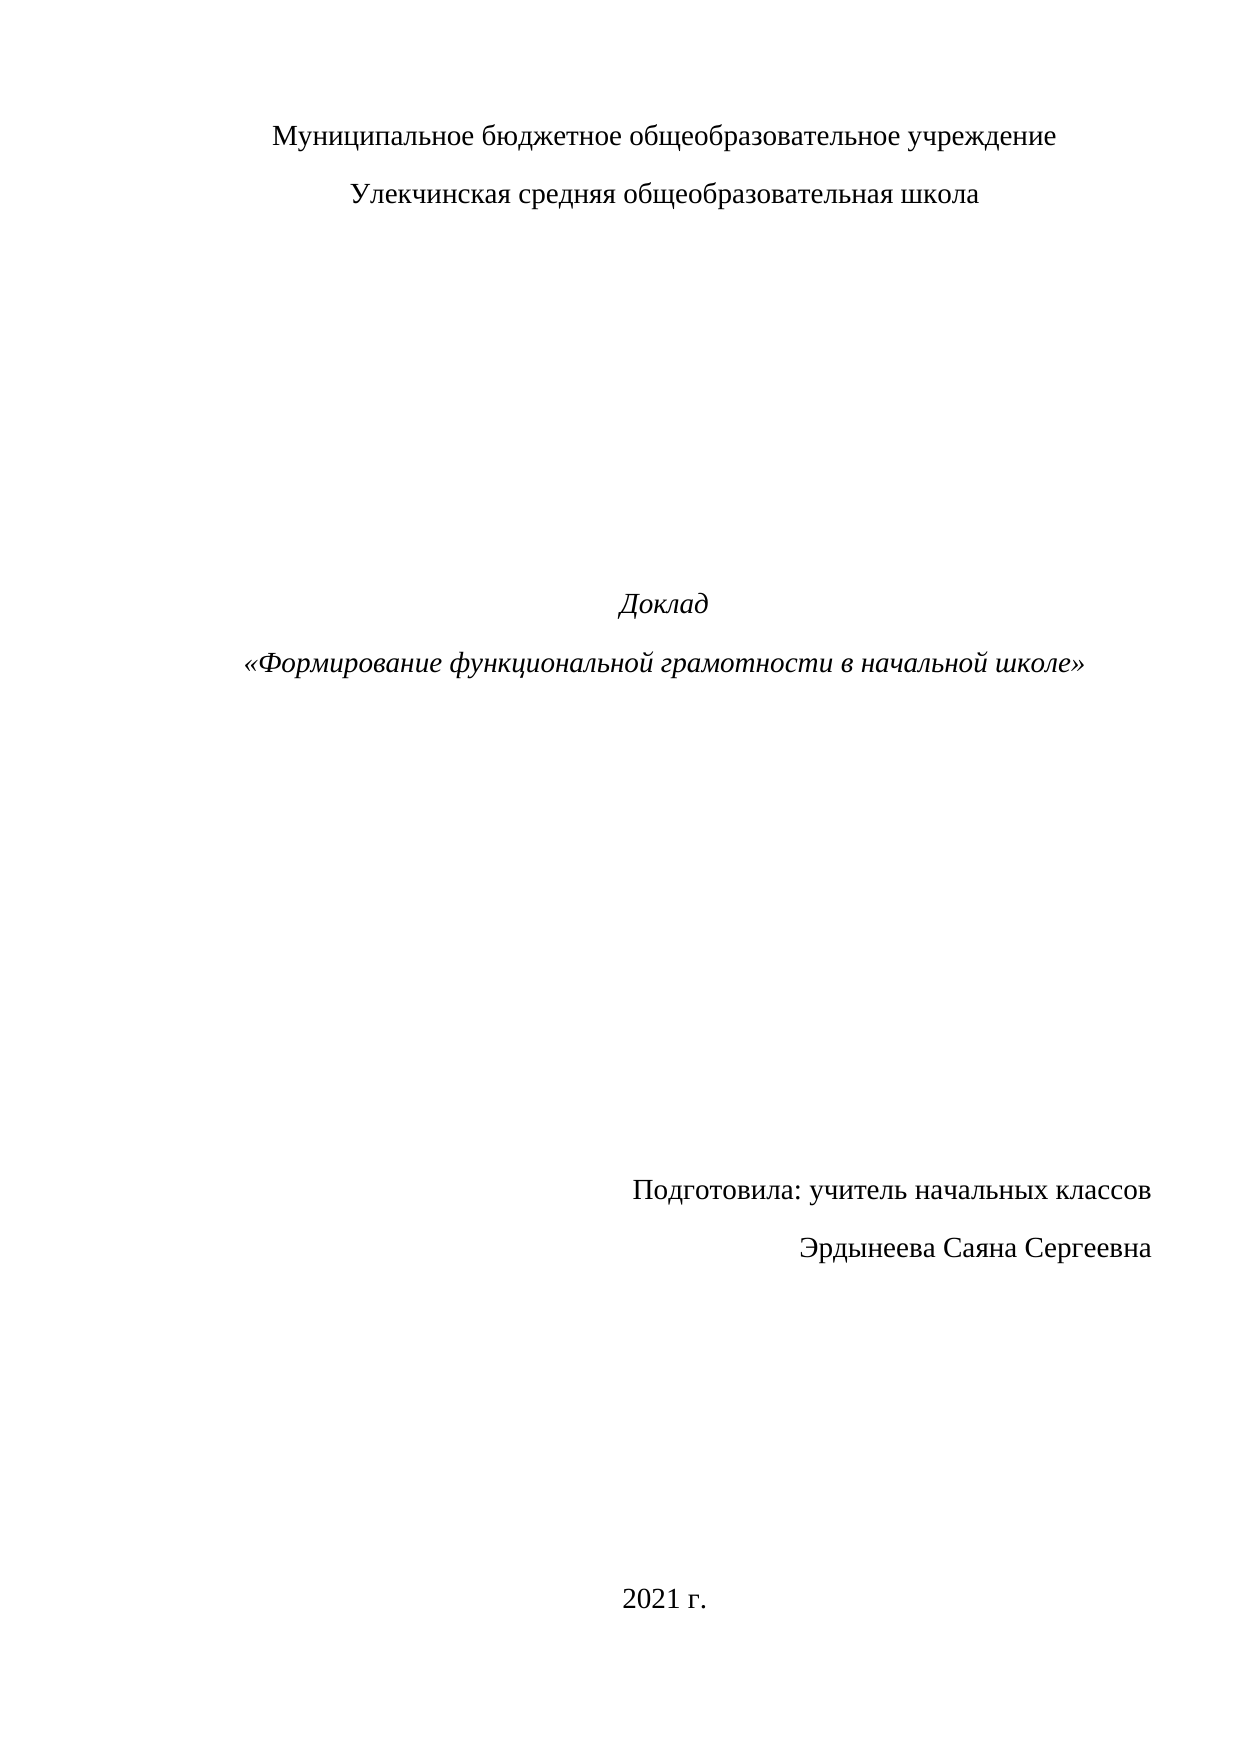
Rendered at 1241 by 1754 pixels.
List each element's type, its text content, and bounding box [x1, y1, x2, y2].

text Эрдынеева Саяна Сергеевна [177, 1230, 1152, 1264]
text Подготовила: учитель начальных классов [177, 1172, 1152, 1205]
text 2021 г. [177, 1582, 1152, 1615]
text Муниципальное бюджетное общеобразовательное учреждение [177, 118, 1152, 152]
text «Формирование функциональной грамотности в начальной школе» [177, 645, 1152, 678]
text Улекчинская средняя общеобразовательная школа [177, 177, 1152, 210]
text Доклад [177, 586, 1152, 620]
